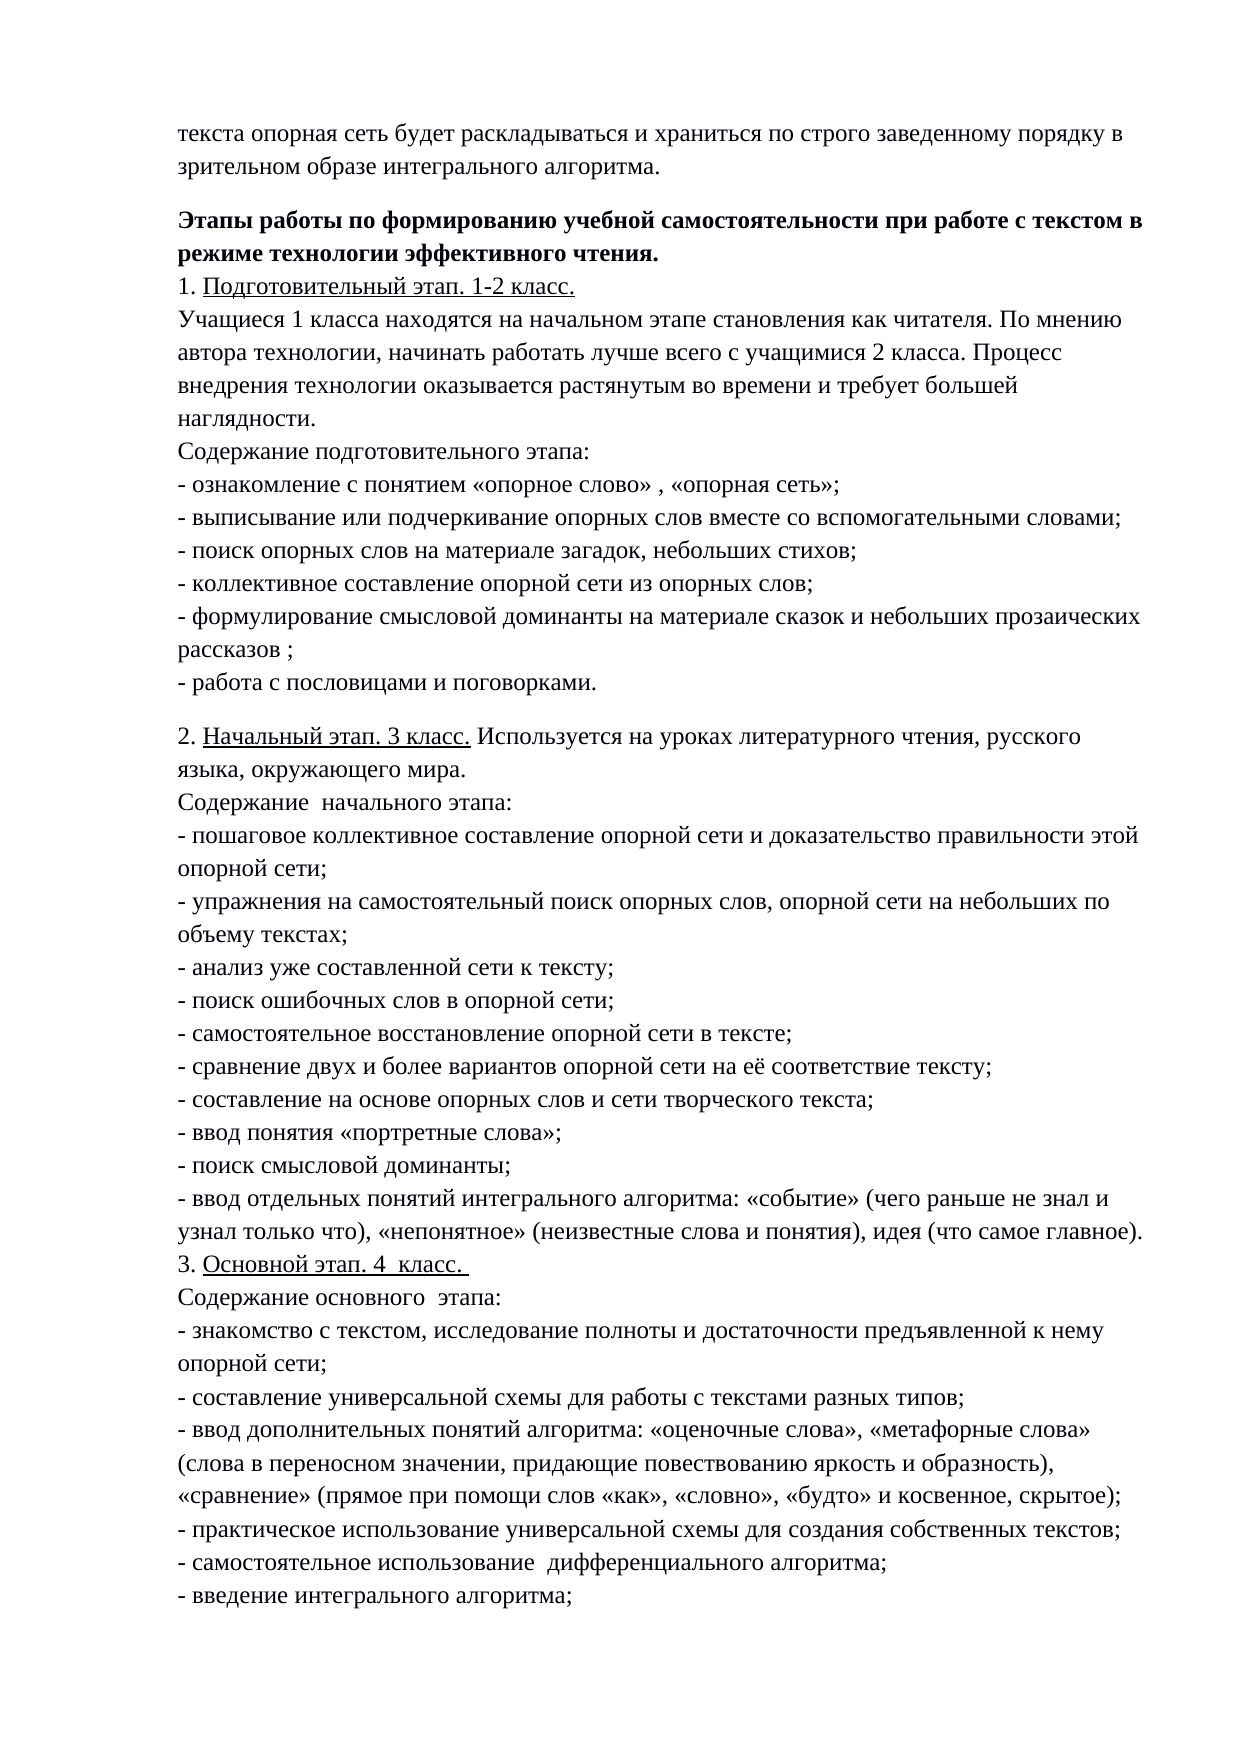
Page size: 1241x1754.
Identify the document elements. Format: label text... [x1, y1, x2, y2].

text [177, 721, 1152, 1608]
text Этапы работы по формированию учебной самостоятельности при работе с текстом в режиме технологии эффективного чтения. 1. Подготовительный этап. 1-2 класс. Учащиеся 1 класса находятся на начальном этапе становления как читателя. По мнению автора технологии, начинать работать лучше всего с учащимися 2 класса. Процесс внедрения технологии оказывается растянутым во времени и требует большей наглядности. Содержание подготовительного этапа: - ознакомление с понятием «опорное слово» , «опорная сеть»; - выписывание или подчеркивание опорных слов вместе со вспомогательными словами; - поиск опорных слов на материале загадок, небольших стихов; - коллективное составление опорной сети из опорных слов; - формулирование смысловой доминанты на материале сказок и небольших прозаических рассказов ; - работа с пословицами и поговорками. [177, 205, 1152, 696]
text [177, 118, 1152, 180]
